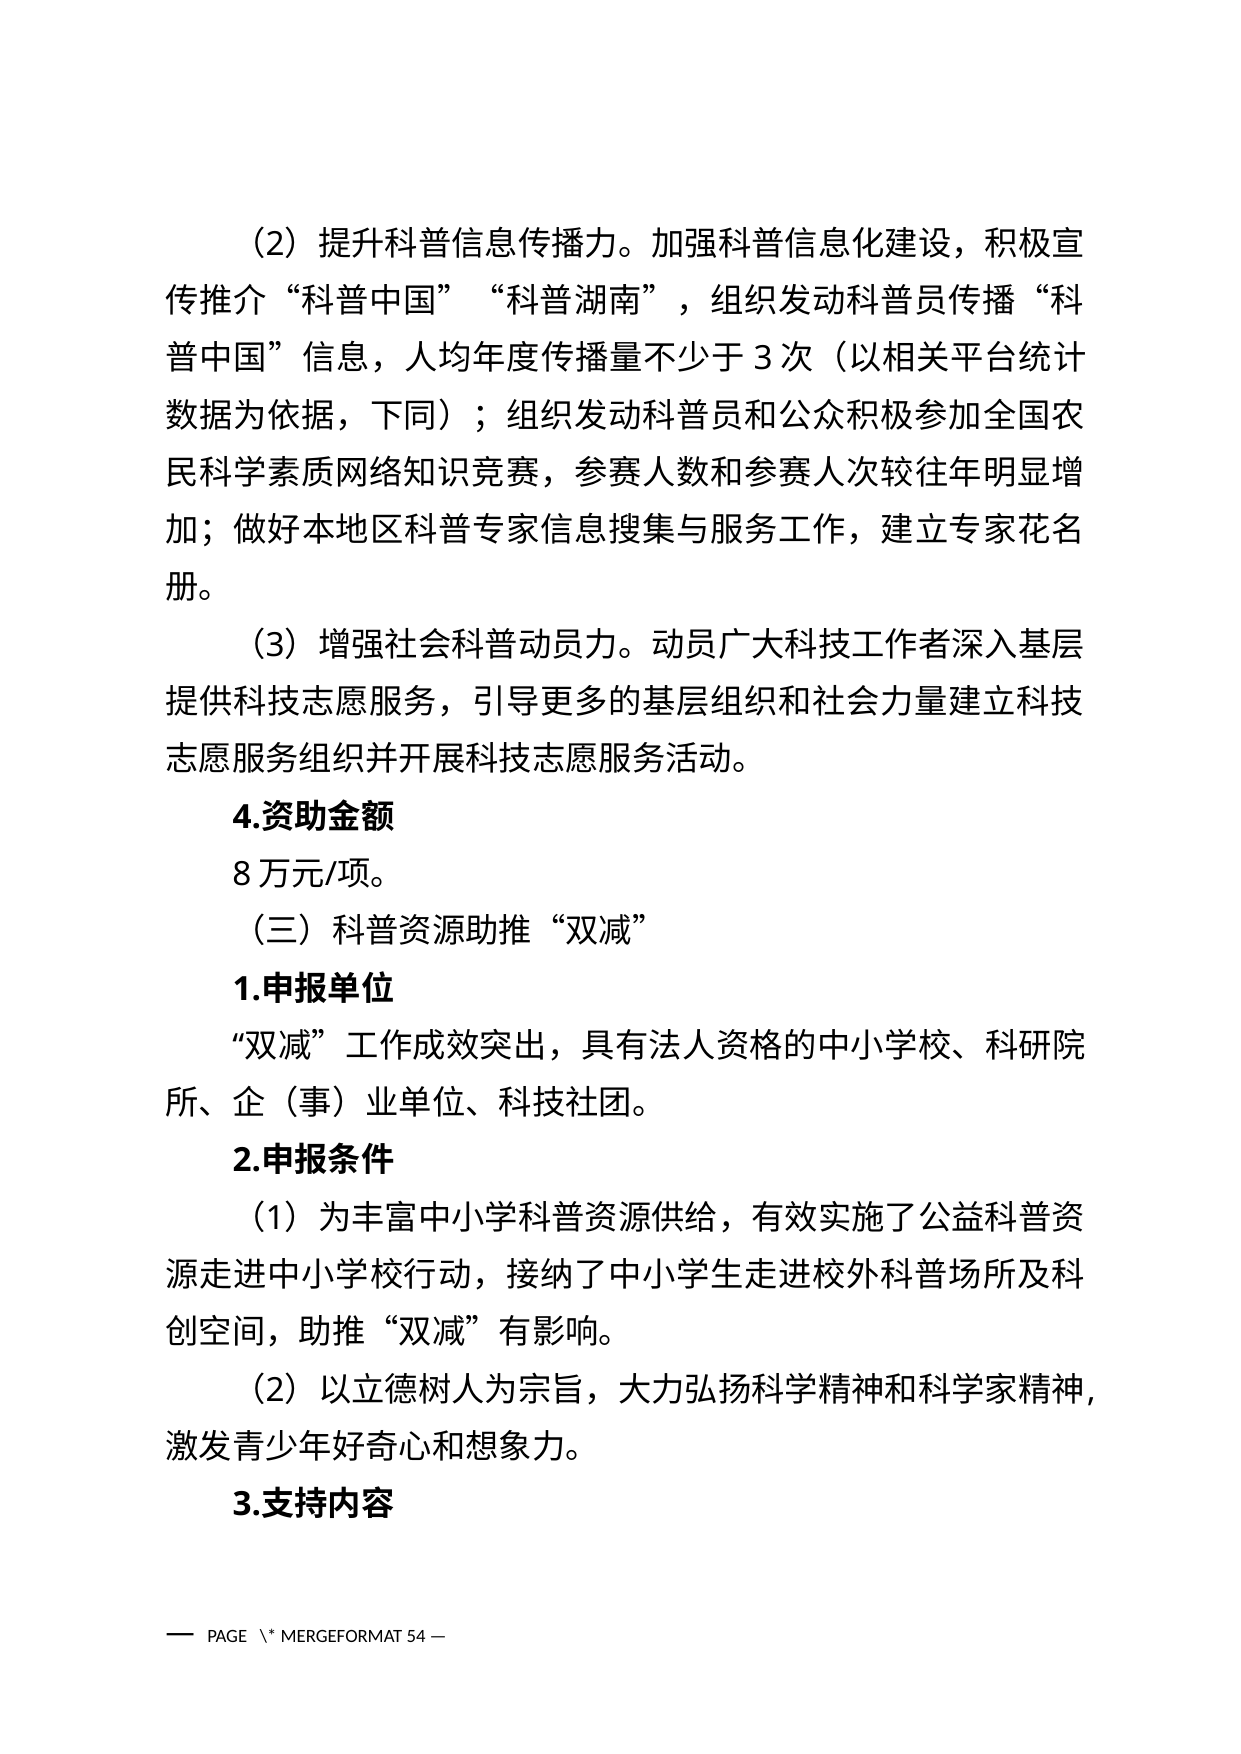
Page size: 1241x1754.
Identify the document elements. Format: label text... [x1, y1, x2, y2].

text 4.资助金额 [165, 782, 1087, 839]
text 1.申报单位 [165, 954, 1087, 1011]
text （2）提升科普信息传播力。加强科普信息化建设，积极宣传推介“科普中国”“科普湖南”，组织发动科普员传播“科普中国”信息，人均年度传播量不少于3次（以相关平台统计数据为依据，下同）；组织发动科普员和公众积极参加全国农民科学素质网络知识竞赛，参赛人数和参赛人次较往年明显增加；做好本地区科普专家信息搜集与服务工作，建立专家花名册。 [165, 209, 1087, 610]
text 3.支持内容 [165, 1470, 1087, 1527]
text （3）增强社会科普动员力。动员广大科技工作者深入基层提供科技志愿服务，引导更多的基层组织和社会力量建立科技志愿服务组织并开展科技志愿服务活动。 [165, 610, 1087, 782]
text （2）以立德树人为宗旨，大力弘扬科学精神和科学家精神,激发青少年好奇心和想象力。 [165, 1355, 1087, 1470]
text 2.申报条件 [165, 1126, 1087, 1183]
text 8万元/项。 [165, 839, 1087, 897]
text （三）科普资源助推“双减” [165, 897, 1087, 954]
text （1）为丰富中小学科普资源供给，有效实施了公益科普资源走进中小学校行动，接纳了中小学生走进校外科普场所及科创空间，助推“双减”有影响。 [165, 1183, 1087, 1355]
text “双减”工作成效突出，具有法人资格的中小学校、科研院所、企（事）业单位、科技社团。 [165, 1011, 1087, 1126]
